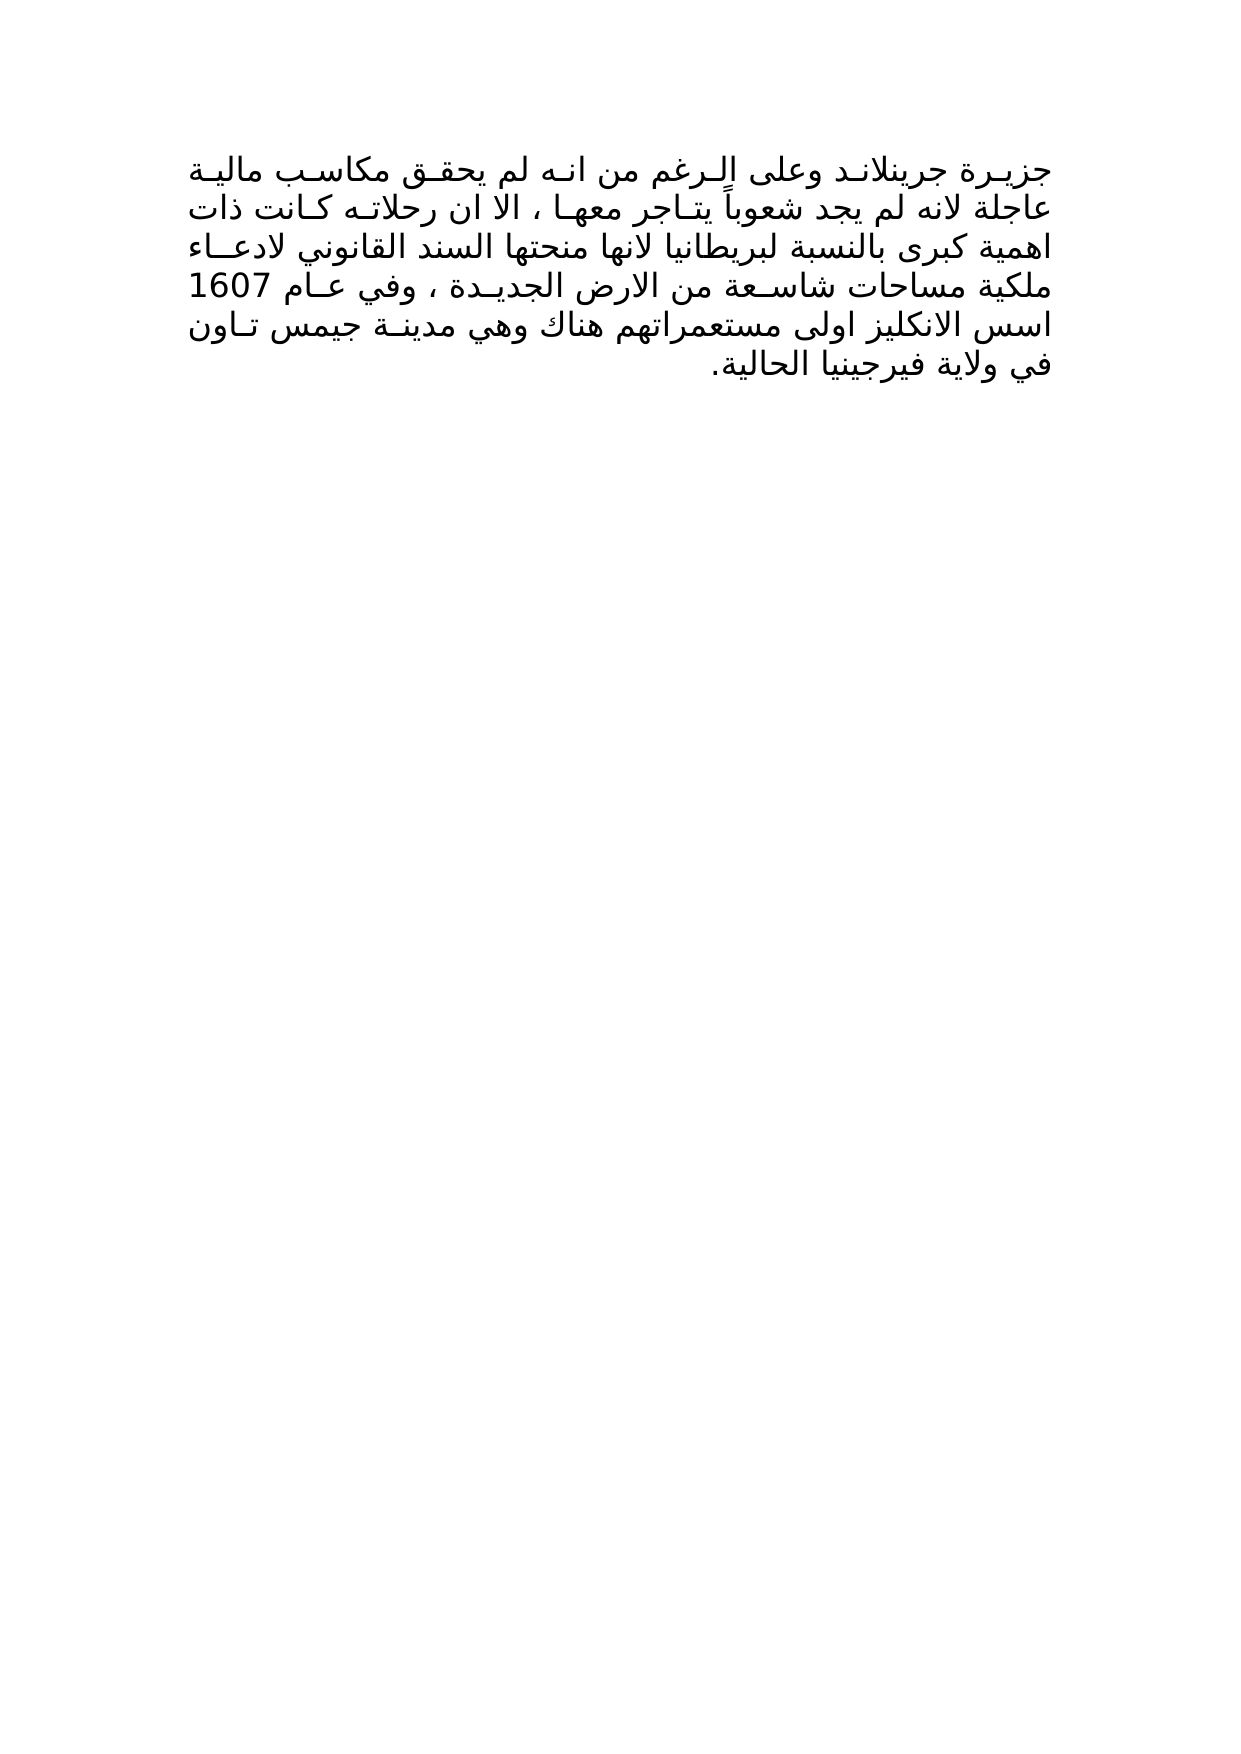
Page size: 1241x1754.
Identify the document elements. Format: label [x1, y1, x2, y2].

text [187, 150, 1053, 383]
